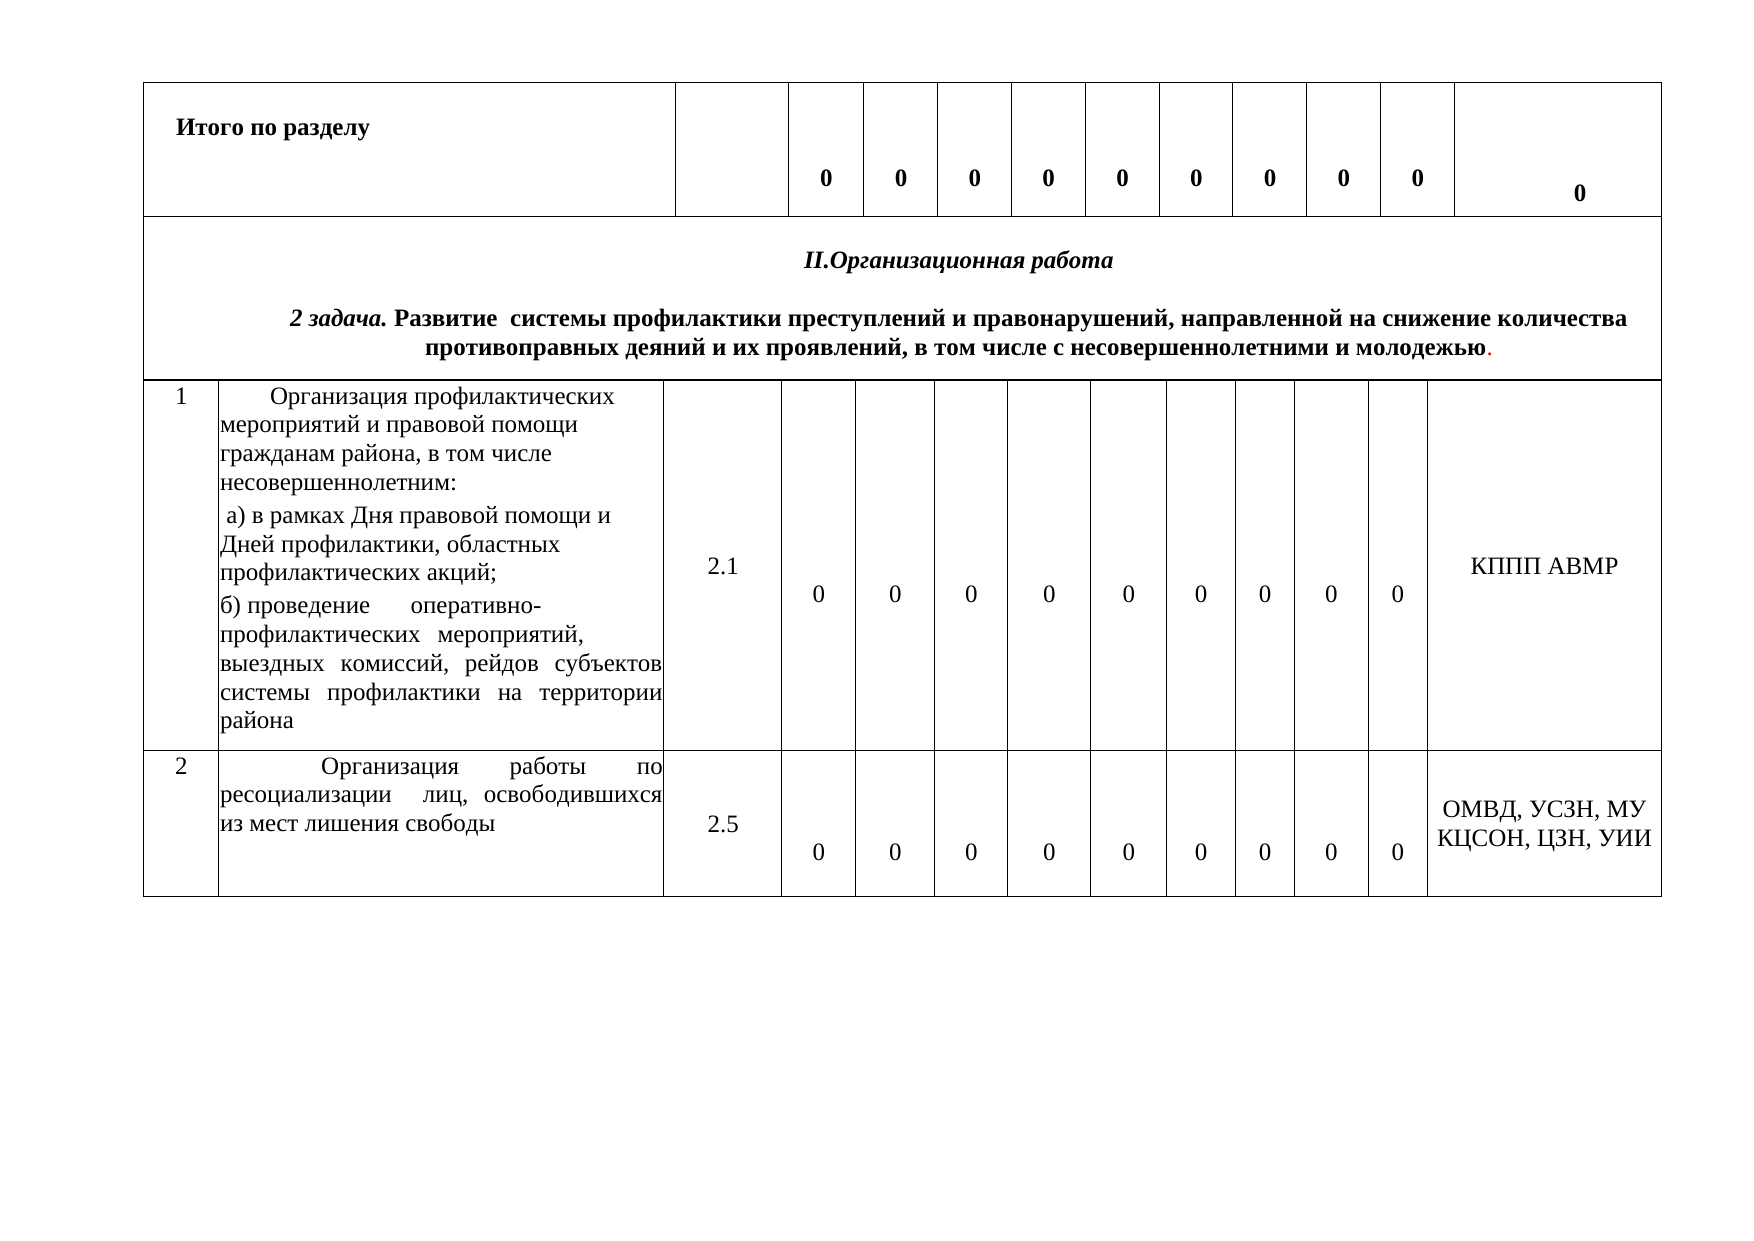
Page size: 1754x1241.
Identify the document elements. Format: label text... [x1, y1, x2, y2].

table_cell 0 [1233, 83, 1306, 216]
table_cell Организация работы по ресоциализации лиц, освободившихся из мест лишения свободы [219, 751, 663, 896]
table_cell 0 [1369, 751, 1427, 896]
table_cell 0 [1295, 751, 1368, 896]
table_cell 0 [1086, 83, 1159, 216]
table_cell 2.5 [664, 751, 781, 896]
table_cell 0 [1012, 83, 1085, 216]
table_header 0 [935, 381, 1007, 750]
table_cell 0 [1160, 83, 1232, 216]
table_cell [676, 83, 788, 216]
table_cell II.Организационная работа 2 задача. Развитие системы профилактики преступлений и правонарушений, направленной на снижение количества противоправных деяний и их проявлений, в том числе с несовершеннолетними и молодежью. [144, 217, 1661, 379]
table_cell 0 [864, 83, 937, 216]
table_cell 2 [144, 751, 218, 896]
table_header КППП АВМР [1428, 381, 1661, 750]
table_header 0 [1236, 381, 1294, 750]
table_cell 0 [935, 751, 1007, 896]
table_header 0 [1008, 381, 1090, 750]
table_header 0 [1295, 381, 1368, 750]
table_cell 0 [856, 751, 934, 896]
table_header 0 [782, 381, 855, 750]
table_header 0 [1091, 381, 1166, 750]
table_header 0 [856, 381, 934, 750]
table_cell 0 [1381, 83, 1454, 216]
table_cell Итого по разделу [144, 83, 675, 216]
table_cell 0 [1236, 751, 1294, 896]
table_cell 0 [789, 83, 863, 216]
table_cell 0 [1008, 751, 1090, 896]
table_header Организация профилактических мероприятий и правовой помощи гражданам района, в том числе несовершеннолетним: а) в рамках Дня правовой помощи и Дней профилактики, областных профилактических акций; б) проведение оперативно- профилактических мероприятий, выездных комиссий, рейдов субъектов системы профилактики на территории района [219, 381, 663, 750]
table_header 0 [1369, 381, 1427, 750]
table_header 2.1 [664, 381, 781, 750]
table_cell 0 [938, 83, 1011, 216]
table_header 0 [1167, 381, 1235, 750]
table_cell 0 [1455, 83, 1661, 216]
table_cell 0 [1167, 751, 1235, 896]
table_cell 0 [1091, 751, 1166, 896]
table_cell ОМВД, УСЗН, МУ КЦСОН, ЦЗН, УИИ [1428, 751, 1661, 896]
table_header 1 [144, 381, 218, 750]
table_cell 0 [1307, 83, 1380, 216]
table_cell 0 [782, 751, 855, 896]
